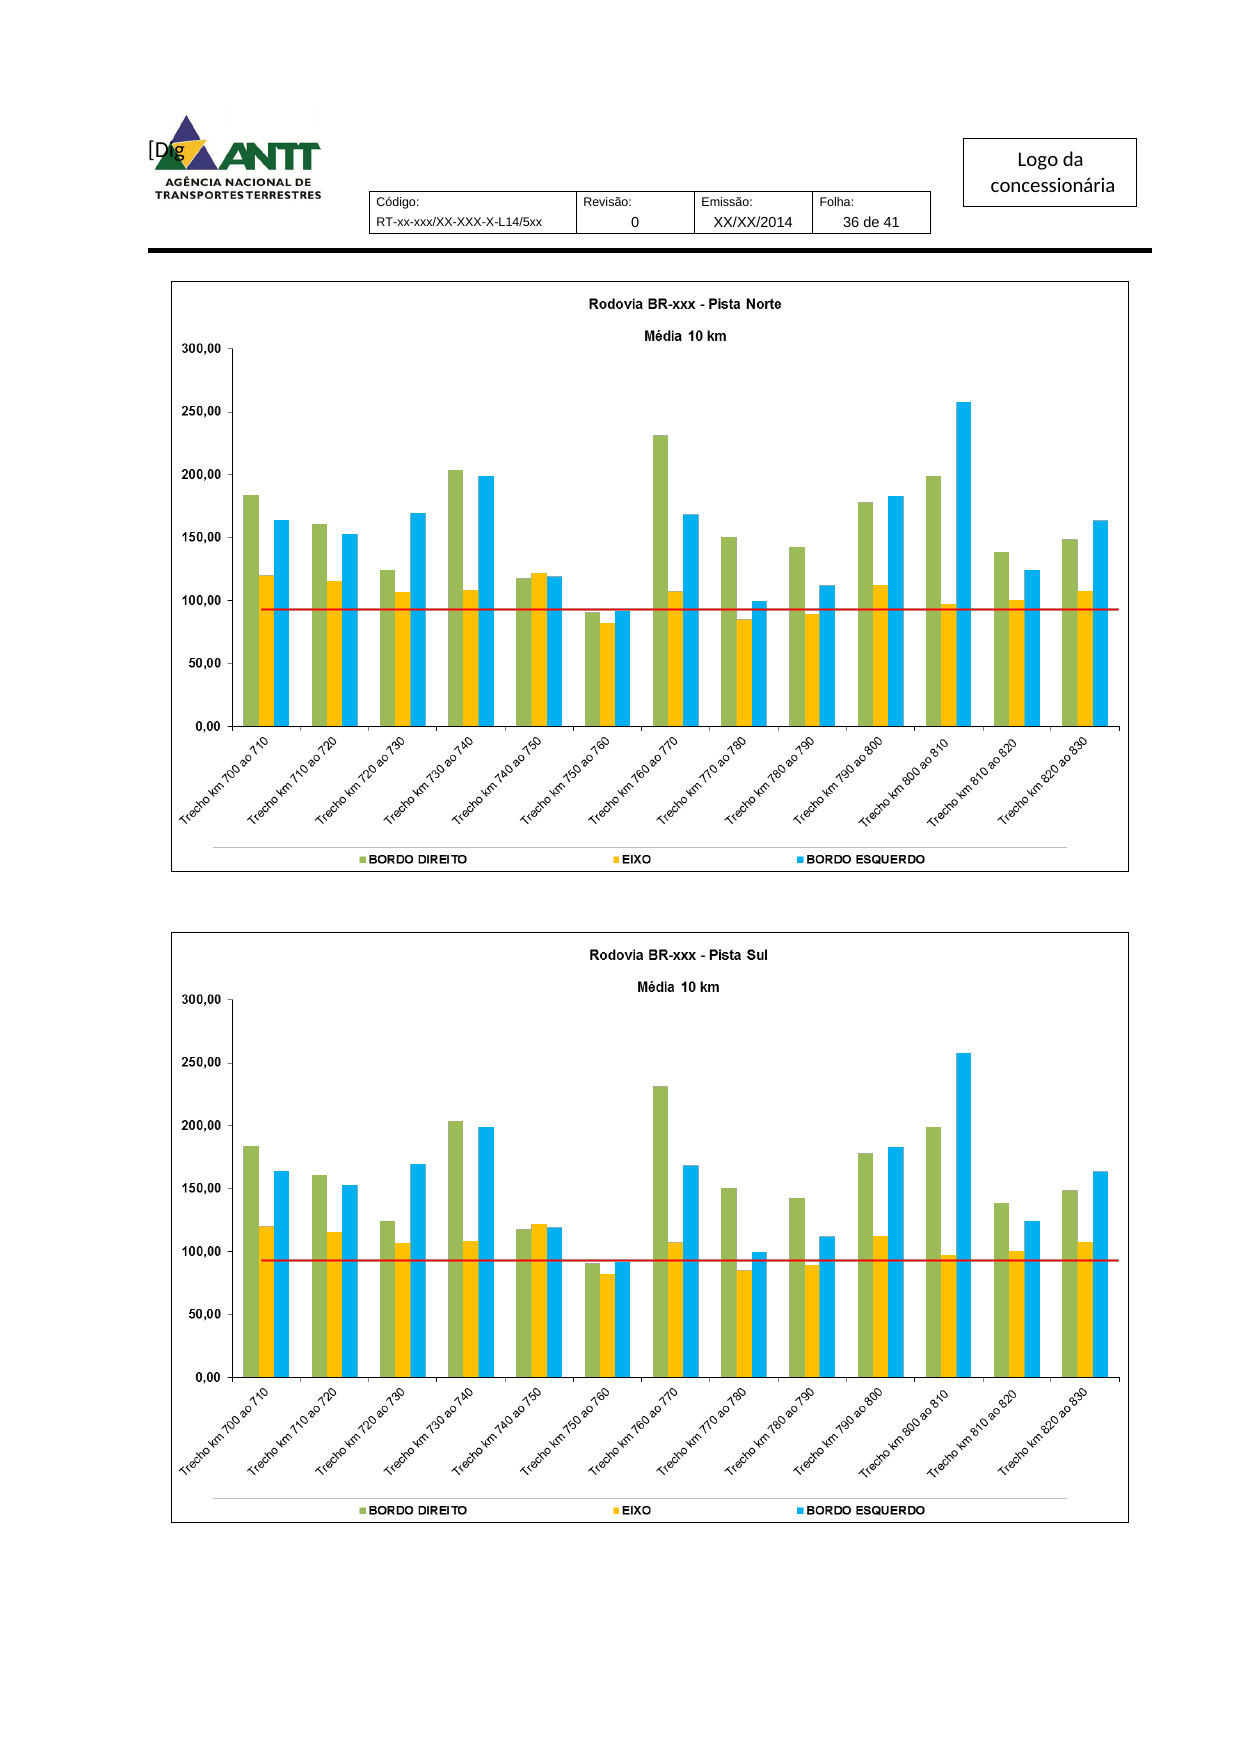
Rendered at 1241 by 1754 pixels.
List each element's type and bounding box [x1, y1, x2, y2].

picture [172, 933, 1128, 1522]
picture [172, 282, 1128, 871]
picture [137, 98, 338, 216]
